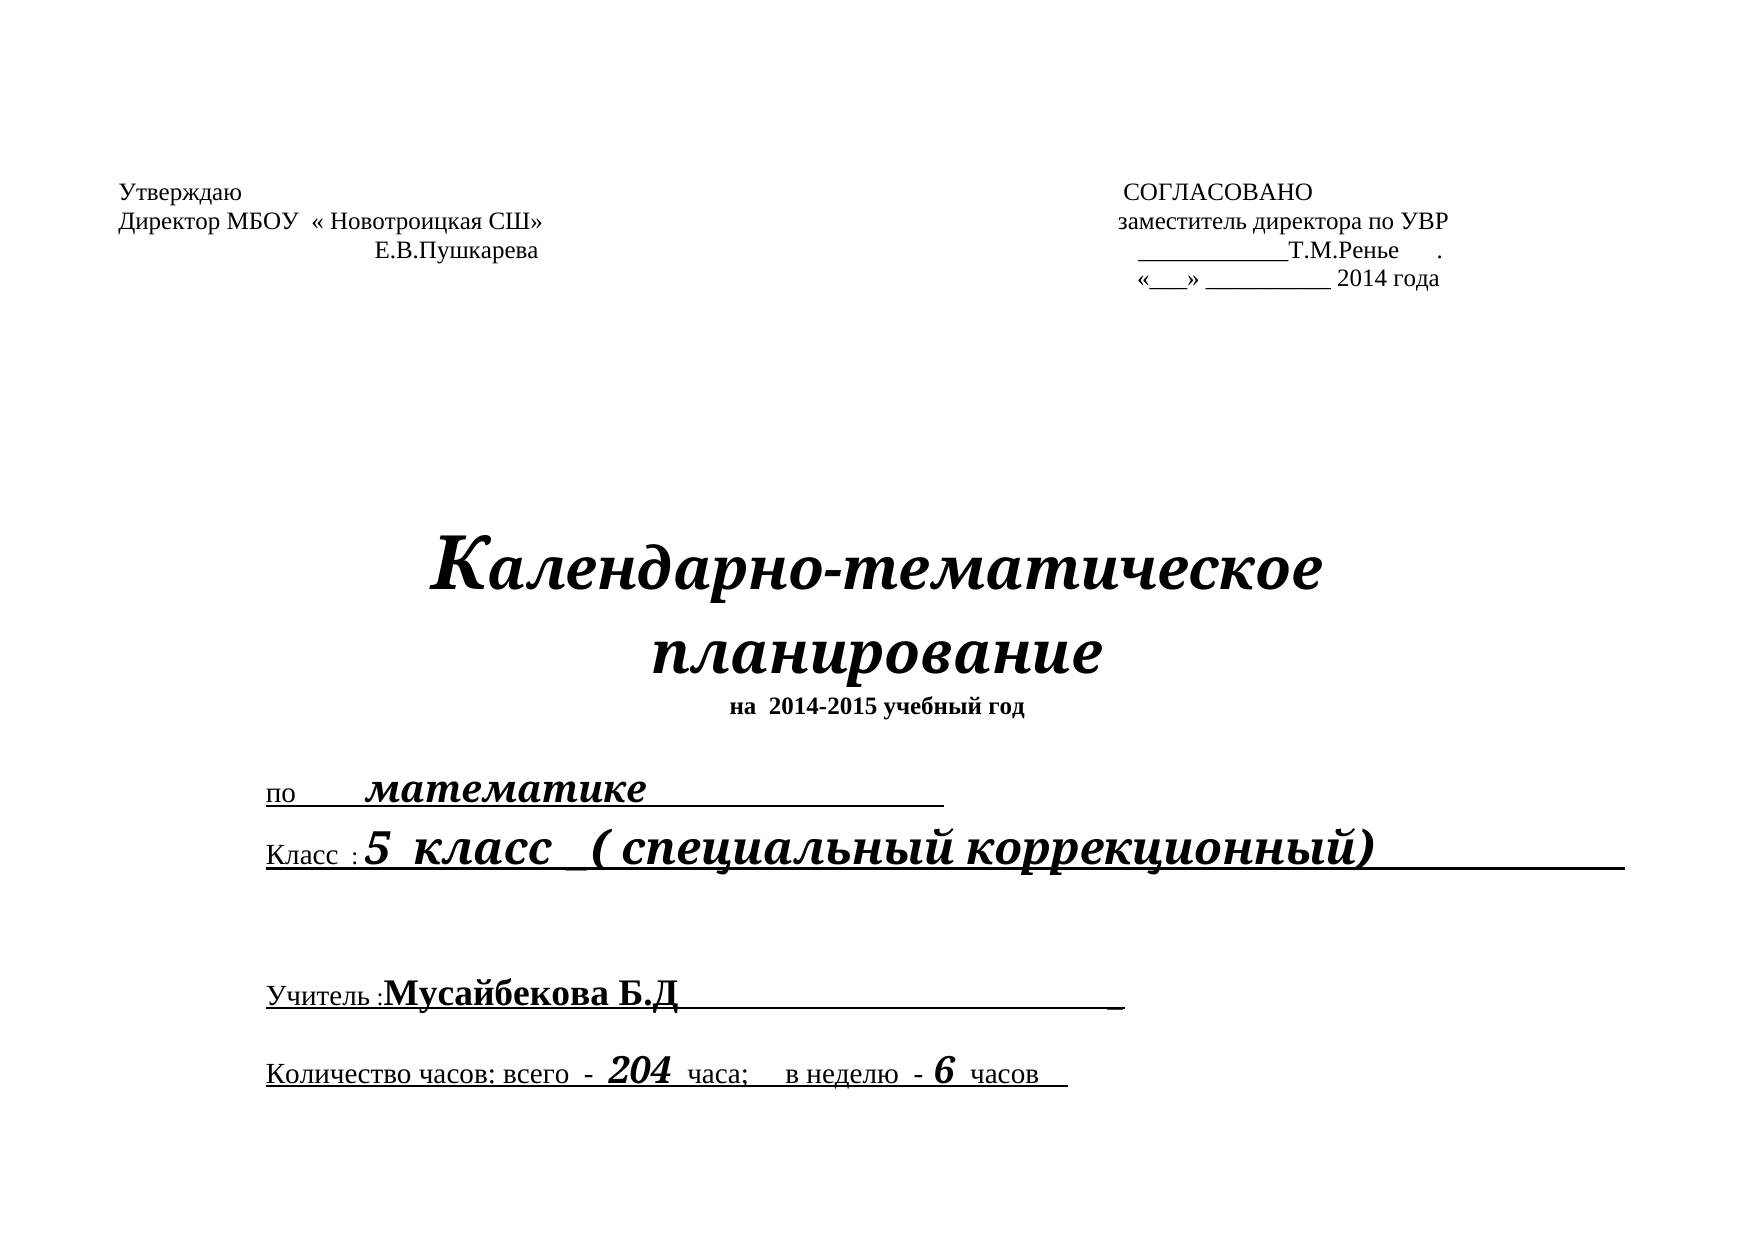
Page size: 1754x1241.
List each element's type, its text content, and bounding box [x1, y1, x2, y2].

text планирование [118, 612, 1636, 691]
text Количество часов: всего - 204 часа; в неделю - 6 часов 1 [266, 1043, 1636, 1094]
text Учитель :Мусайбекова Б.Д _1 [266, 969, 1636, 1015]
text на 2014-2015 учебный год [118, 691, 1636, 720]
text «___» __________ 2014 года [118, 263, 1636, 292]
text Е.В.Пушкарева ____________Т.М.Ренье . [118, 235, 1636, 263]
text по математике 1 [266, 753, 1636, 816]
text Утверждаю СОГЛАСОВАНО [118, 177, 1636, 206]
text Директор МБОУ « Новотроицкая СШ» заместитель директора по УВР [118, 206, 1636, 235]
subtitle Класс : 5 класс _( специальный коррекционный) 1 [266, 816, 1636, 941]
text Календарно-тематическое [118, 509, 1636, 612]
